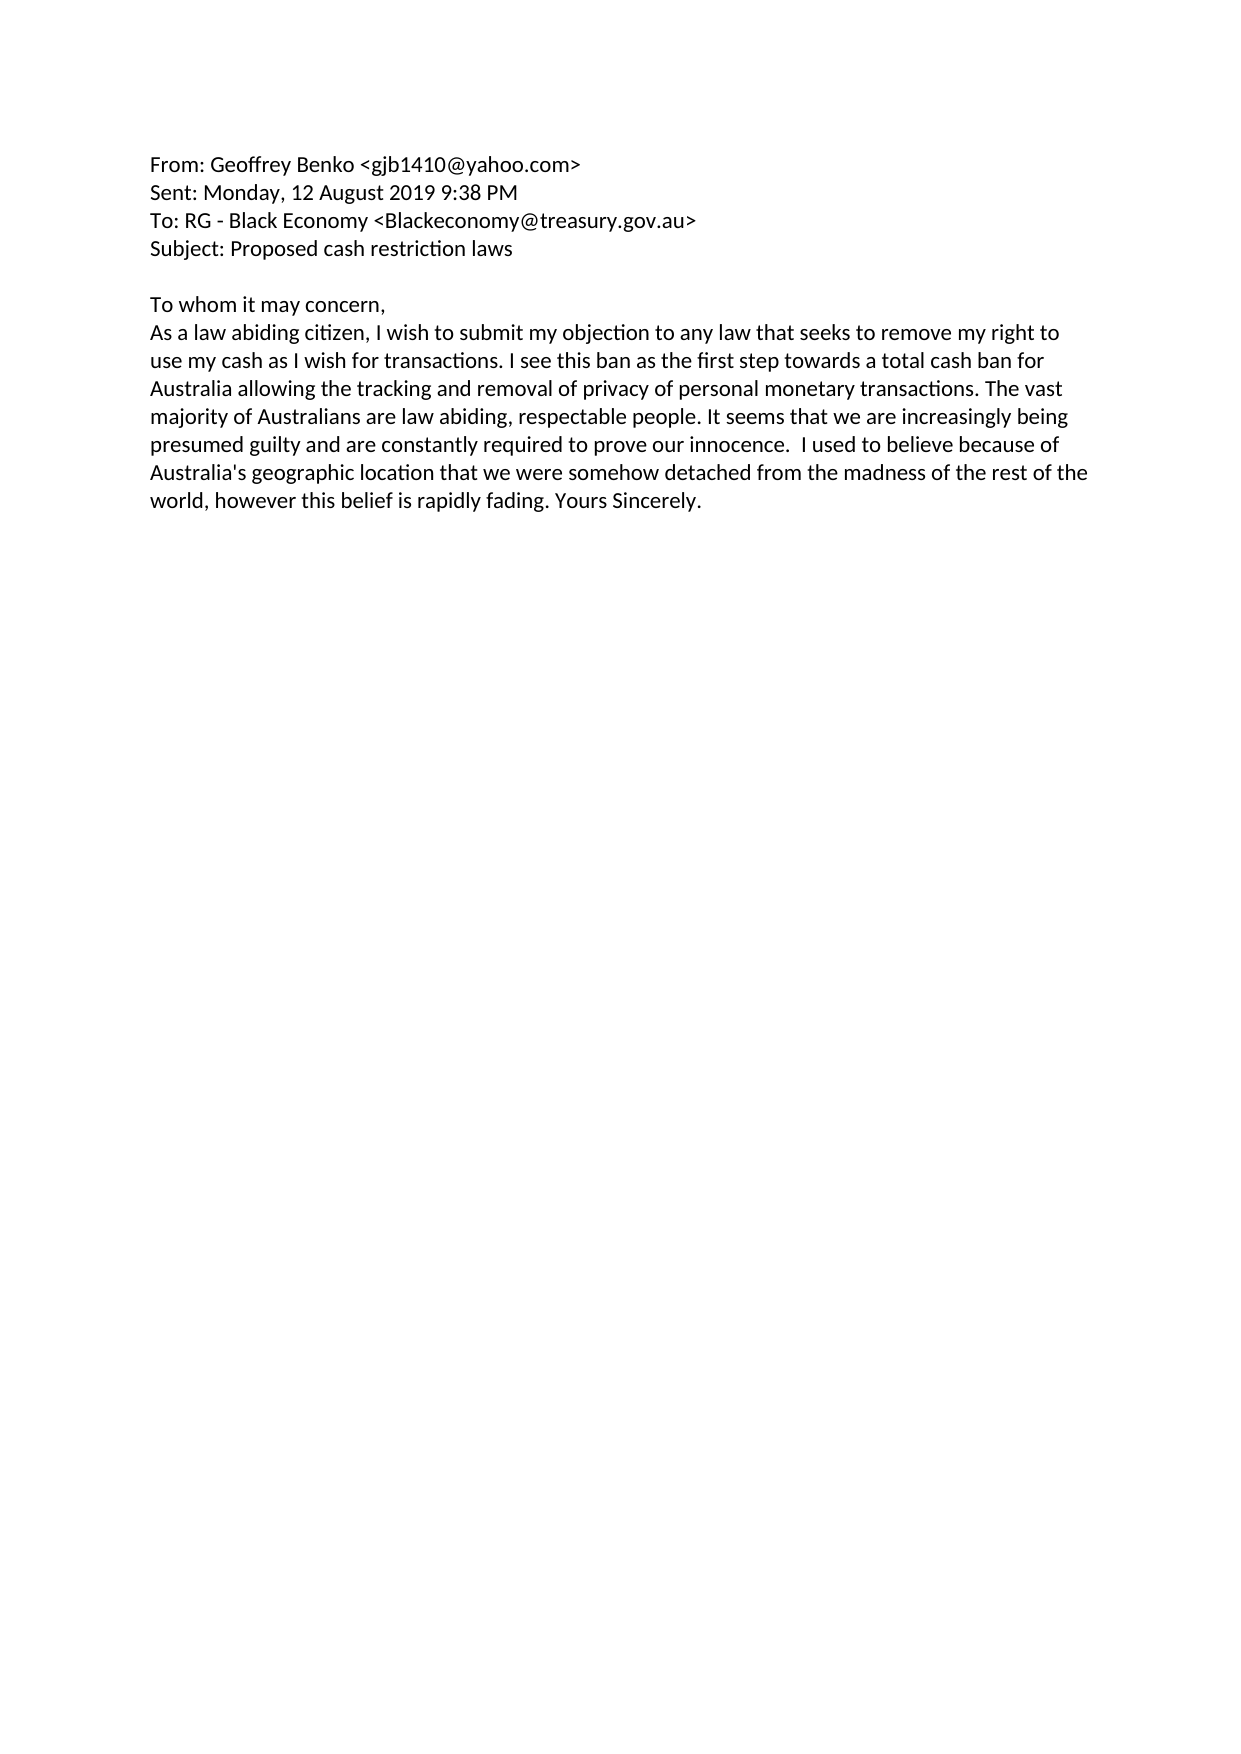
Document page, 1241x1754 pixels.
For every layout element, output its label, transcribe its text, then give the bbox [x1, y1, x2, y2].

text From: Geoffrey Benko <gjb1410@yahoo.com> Sent: Monday, 12 August 2019 9:38 PM To: RG - Black Economy <Blackeconomy@treasury.gov.au> Subject: Proposed cash restriction laws [150, 150, 1090, 262]
text To whom it may concern, [150, 290, 1090, 318]
text As a law abiding citizen, I wish to submit my objection to any law that seeks to remove my right to use my cash as I wish for transactions. I see this ban as the first step towards a total cash ban for Australia allowing the tracking and removal of privacy of personal monetary transactions. The vast majority of Australians are law abiding, respectable people. It seems that we are increasingly being presumed guilty and are constantly required to prove our innocence. I used to believe because of Australia's geographic location that we were somehow detached from the madness of the rest of the world, however this belief is rapidly fading. Yours Sincerely. [150, 318, 1090, 514]
